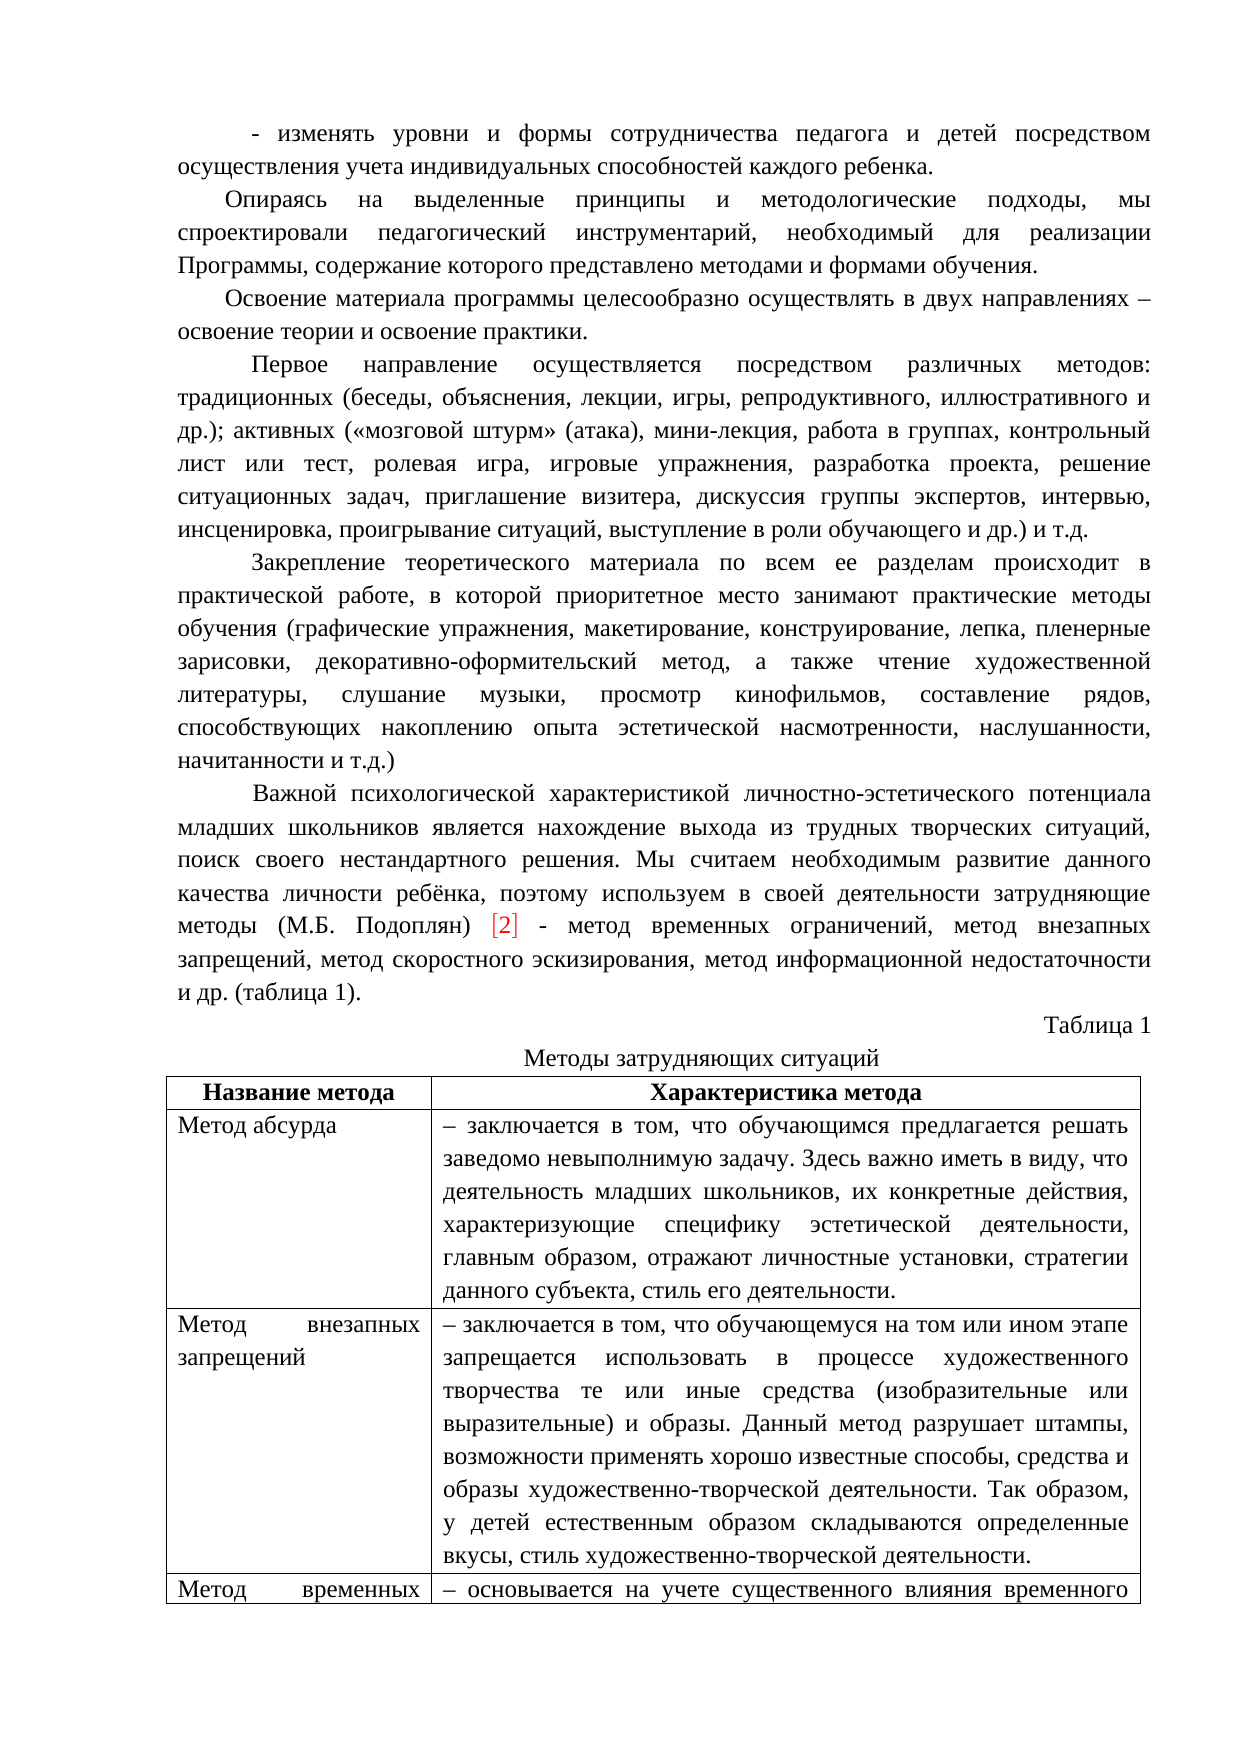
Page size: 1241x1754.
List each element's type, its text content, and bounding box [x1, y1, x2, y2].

table_header Название метода [167, 1077, 431, 1109]
text - изменять уровни и формы сотрудничества педагога и детей посредством осуществления учета индивидуальных способностей каждого ребенка. [177, 118, 1152, 180]
table_cell – заключается в том, что обучающемуся на том или ином этапе запрещается использовать в процессе художественного творчества те или иные средства (изобразительные или выразительные) и образы. Данный метод разрушает штампы, возможности применять хорошо известные способы, средства и образы художественно-творческой деятельности. Так образом, у детей естественным образом складываются определенные вкусы, стиль художественно-творческой деятельности. [432, 1309, 1140, 1573]
text Таблица 1 [177, 1010, 1152, 1038]
text Опираясь на выделенные принципы и методологические подходы, мы спроектировали педагогический инструментарий, необходимый для реализации Программы, содержание которого представлено методами и формами обучения. [177, 184, 1152, 279]
text Методы затрудняющих ситуаций [177, 1043, 1152, 1071]
text Освоение материала программы целесообразно осуществлять в двух направлениях – освоение теории и освоение практики. [177, 283, 1152, 345]
table_cell – заключается в том, что обучающимся предлагается решать заведомо невыполнимую задачу. Здесь важно иметь в виду, что деятельность младших школьников, их конкретные действия, характеризующие специфику эстетической деятельности, главным образом, отражают личностные установки, стратегии данного субъекта, стиль его деятельности. [432, 1110, 1140, 1308]
text Первое направление осуществляется посредством различных методов: традиционных (беседы, объяснения, лекции, игры, репродуктивного, иллюстративного и др.); активных («мозговой штурм» (атака), мини-лекция, работа в группах, контрольный лист или тест, ролевая игра, игровые упражнения, разработка проекта, решение ситуационных задач, приглашение визитера, дискуссия группы экспертов, интервью, инсценировка, проигрывание ситуаций, выступление в роли обучающего и др.) и т.д. [177, 349, 1152, 543]
table_cell Метод внезапных запрещений [167, 1309, 431, 1573]
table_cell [167, 1574, 431, 1603]
text Важной психологической характеристикой личностно-эстетического потенциала младших школьников является нахождение выхода из трудных творческих ситуаций, поиск своего нестандартного решения. Мы считаем необходимым развитие данного качества личности ребёнка, поэтому используем в своей деятельности затрудняющие методы (М.Б. Подоплян) 2 - метод временных ограничений, метод внезапных запрещений, метод скоростного эскизирования, метод информационной недостаточности и др. (таблица 1). [177, 778, 1152, 1005]
text Закрепление теоретического материала по всем ее разделам происходит в практической работе, в которой приоритетное место занимают практические методы обучения (графические упражнения, макетирование, конструирование, лепка, пленерные зарисовки, декоративно-оформительский метод, а также чтение художественной литературы, слушание музыки, просмотр кинофильмов, составление рядов, способствующих накоплению опыта эстетической насмотренности, наслушанности, начитанности и т.д.) [177, 547, 1152, 774]
table_header Характеристика метода [432, 1077, 1140, 1109]
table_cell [432, 1574, 1140, 1603]
table_cell Метод абсурда [167, 1110, 431, 1308]
